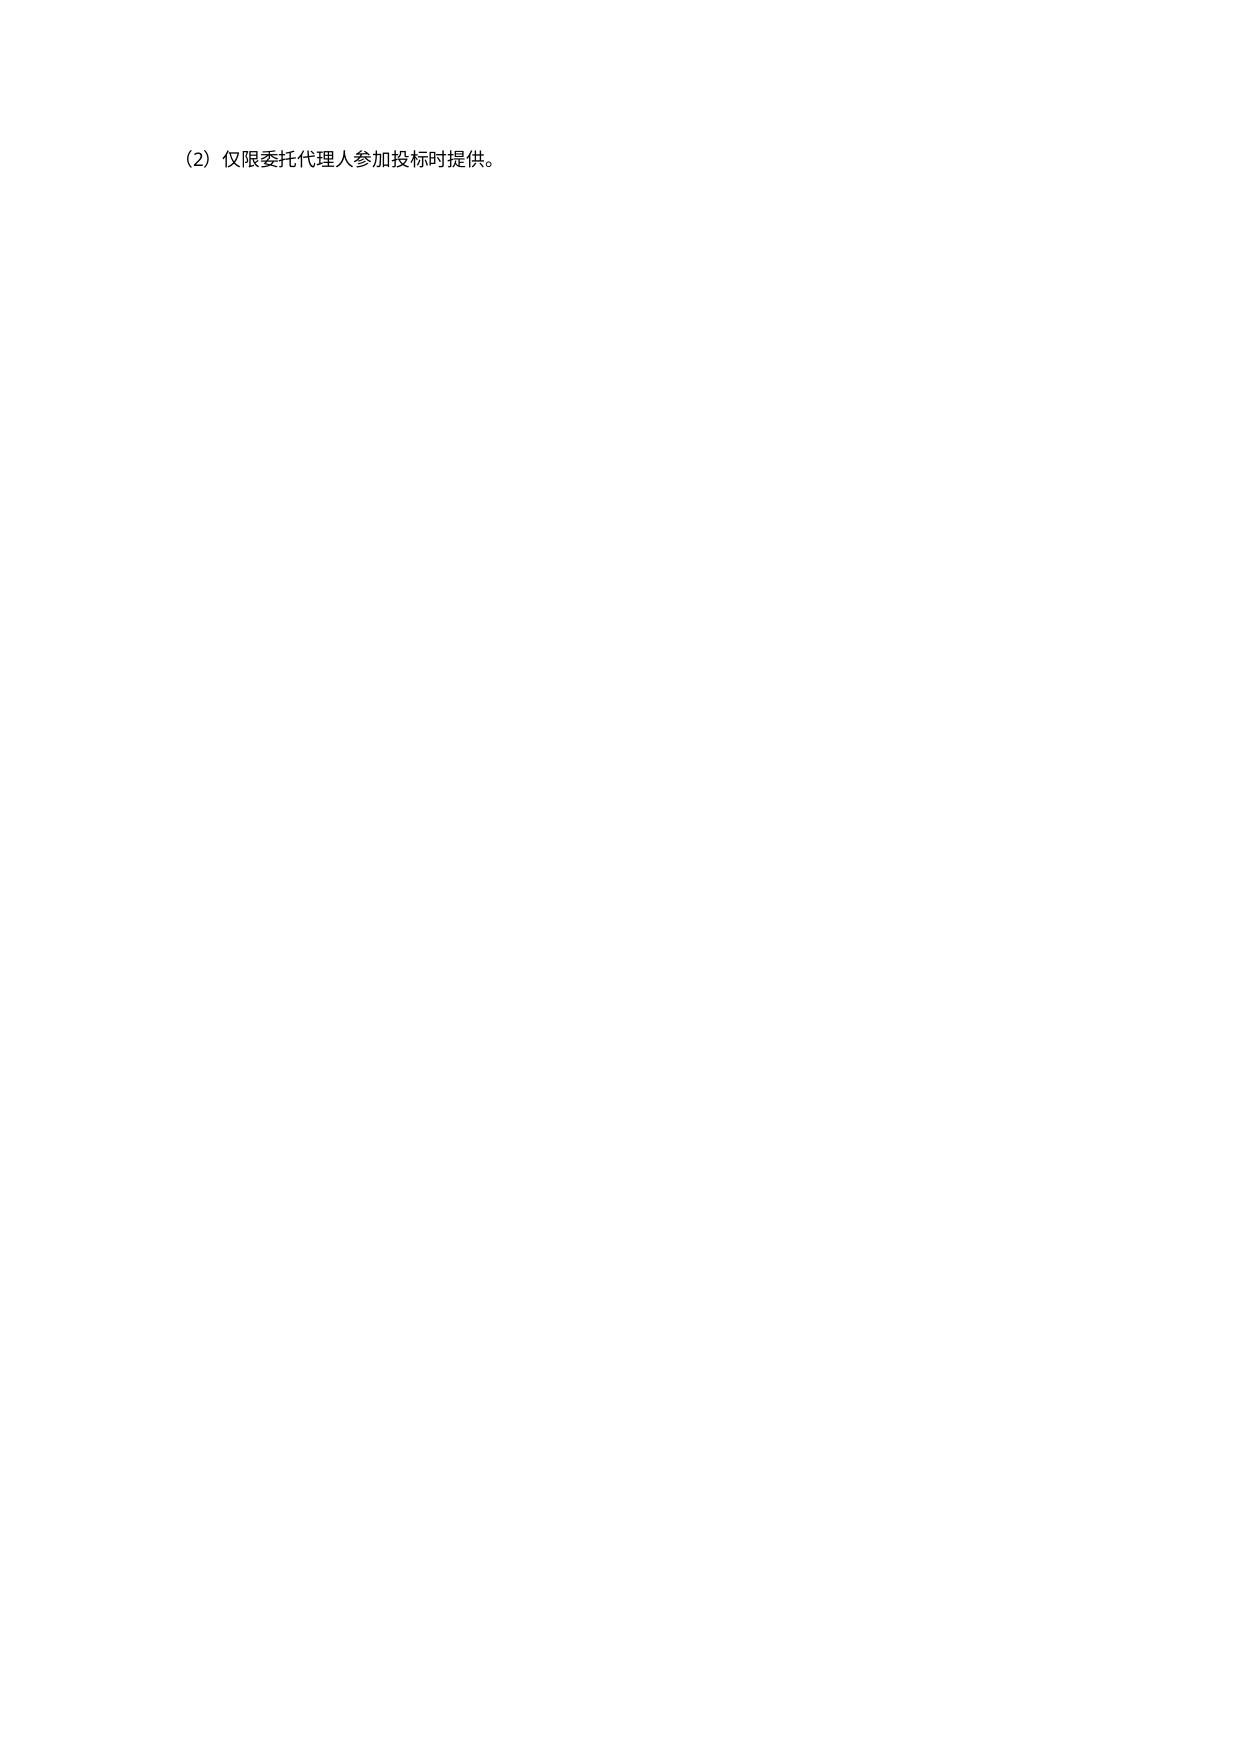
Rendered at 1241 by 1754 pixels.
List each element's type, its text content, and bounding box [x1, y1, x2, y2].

text （2）仅限委托代理人参加投标时提供。 [174, 145, 1072, 172]
